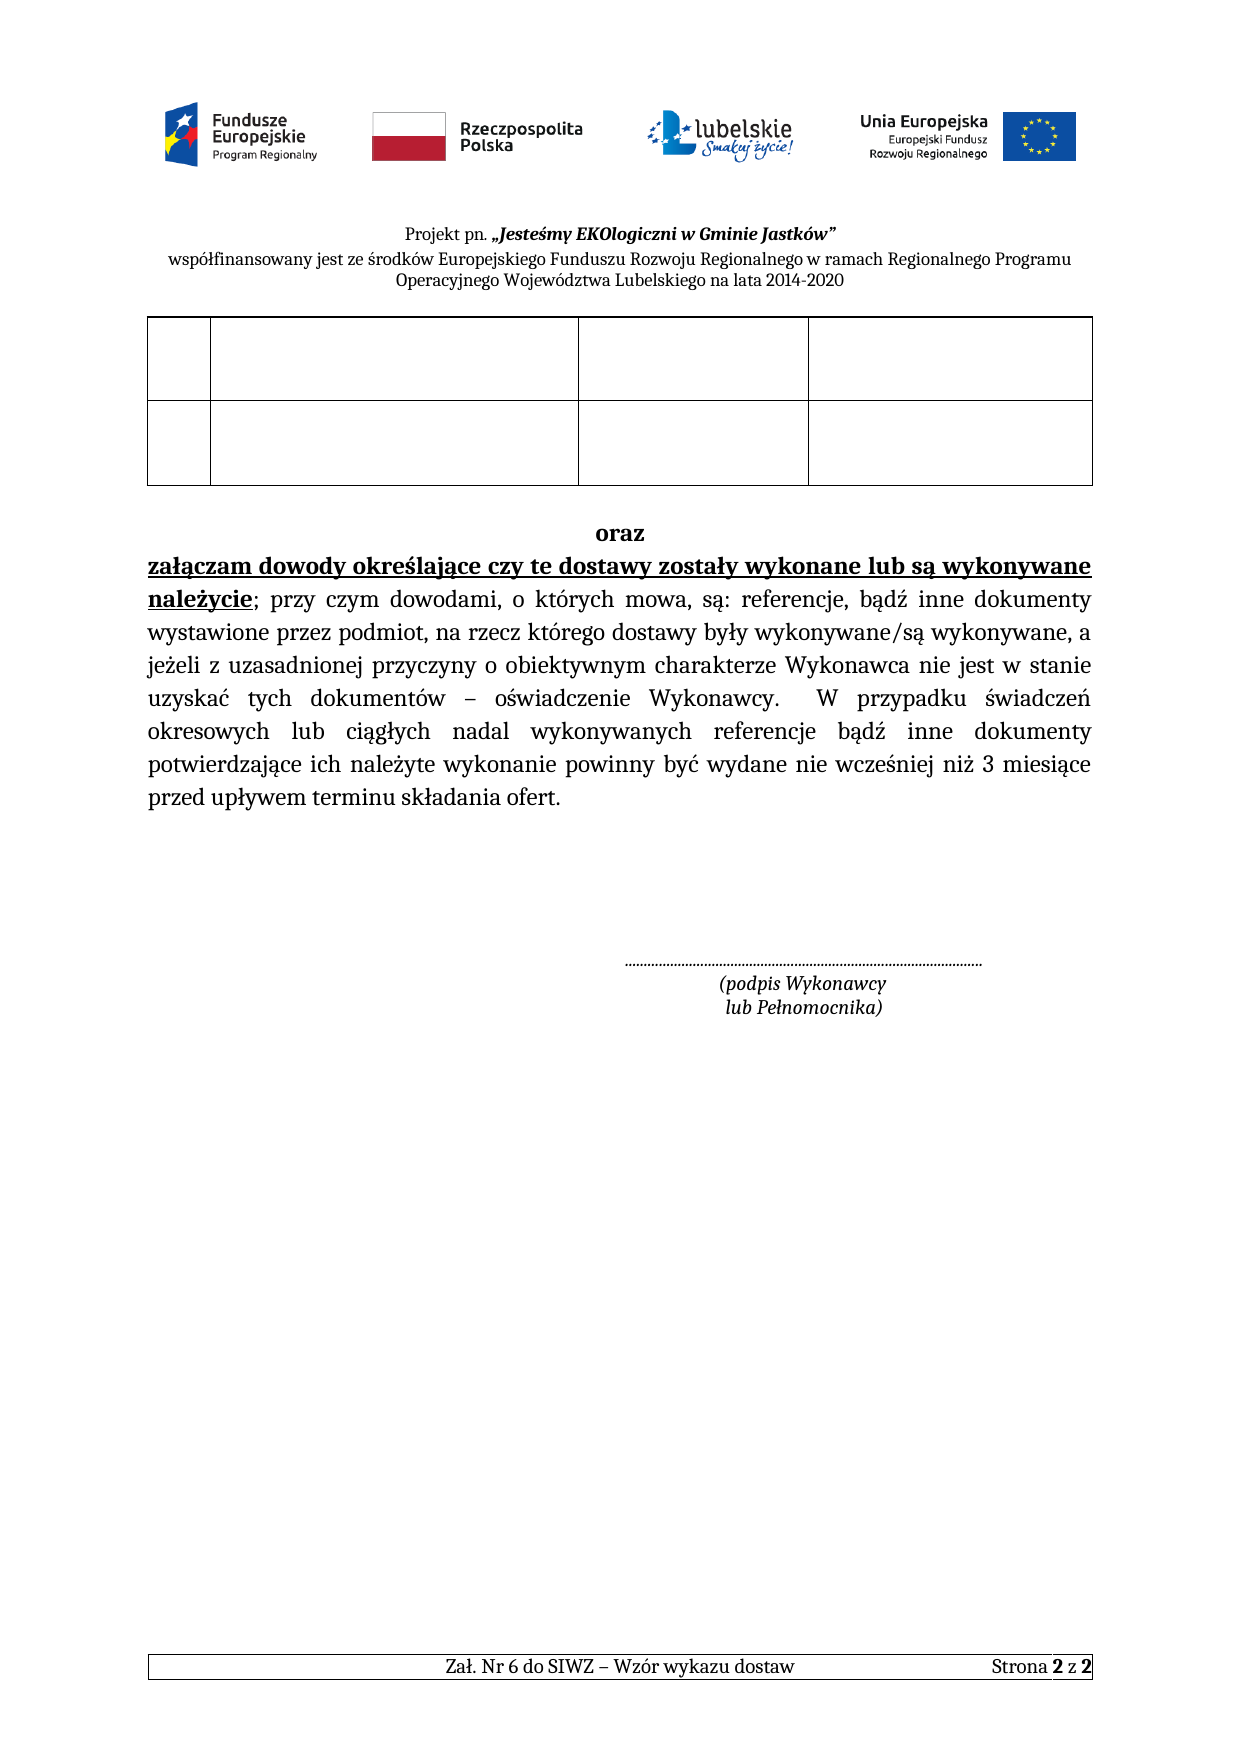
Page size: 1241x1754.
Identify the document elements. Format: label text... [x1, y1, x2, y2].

table_cell [148, 318, 210, 400]
picture [147, 44, 1092, 220]
text (podpis Wykonawcy lub Pełnomocnika) [516, 972, 1092, 1020]
table_cell [809, 318, 1092, 400]
table_cell [211, 401, 578, 484]
text oraz [148, 518, 1092, 547]
table_cell [148, 401, 210, 484]
table_cell [579, 401, 808, 484]
table_cell [211, 318, 578, 400]
text ............................................................................................... [516, 948, 1092, 972]
text załączam dowody określające czy te dostawy zostały wykonane lub są wykonywane należycie; przy czym dowodami, o których mowa, są: referencje, bądź inne dokumenty wystawione przez podmiot, na rzecz którego dostawy były wykonywane/są wykonywane, a jeżeli z uzasadnionej przyczyny o obiektywnym charakterze Wykonawca nie jest w stanie uzyskać tych dokumentów – oświadczenie Wykonawcy. W przypadku świadczeń okresowych lub ciągłych nadal wykonywanych referencje bądź inne dokumenty potwierdzające ich należyte wykonanie powinny być wydane nie wcześniej niż 3 miesiące przed upływem terminu składania ofert. [148, 578, 1092, 811]
table_cell [809, 401, 1092, 484]
table_cell [579, 318, 808, 400]
